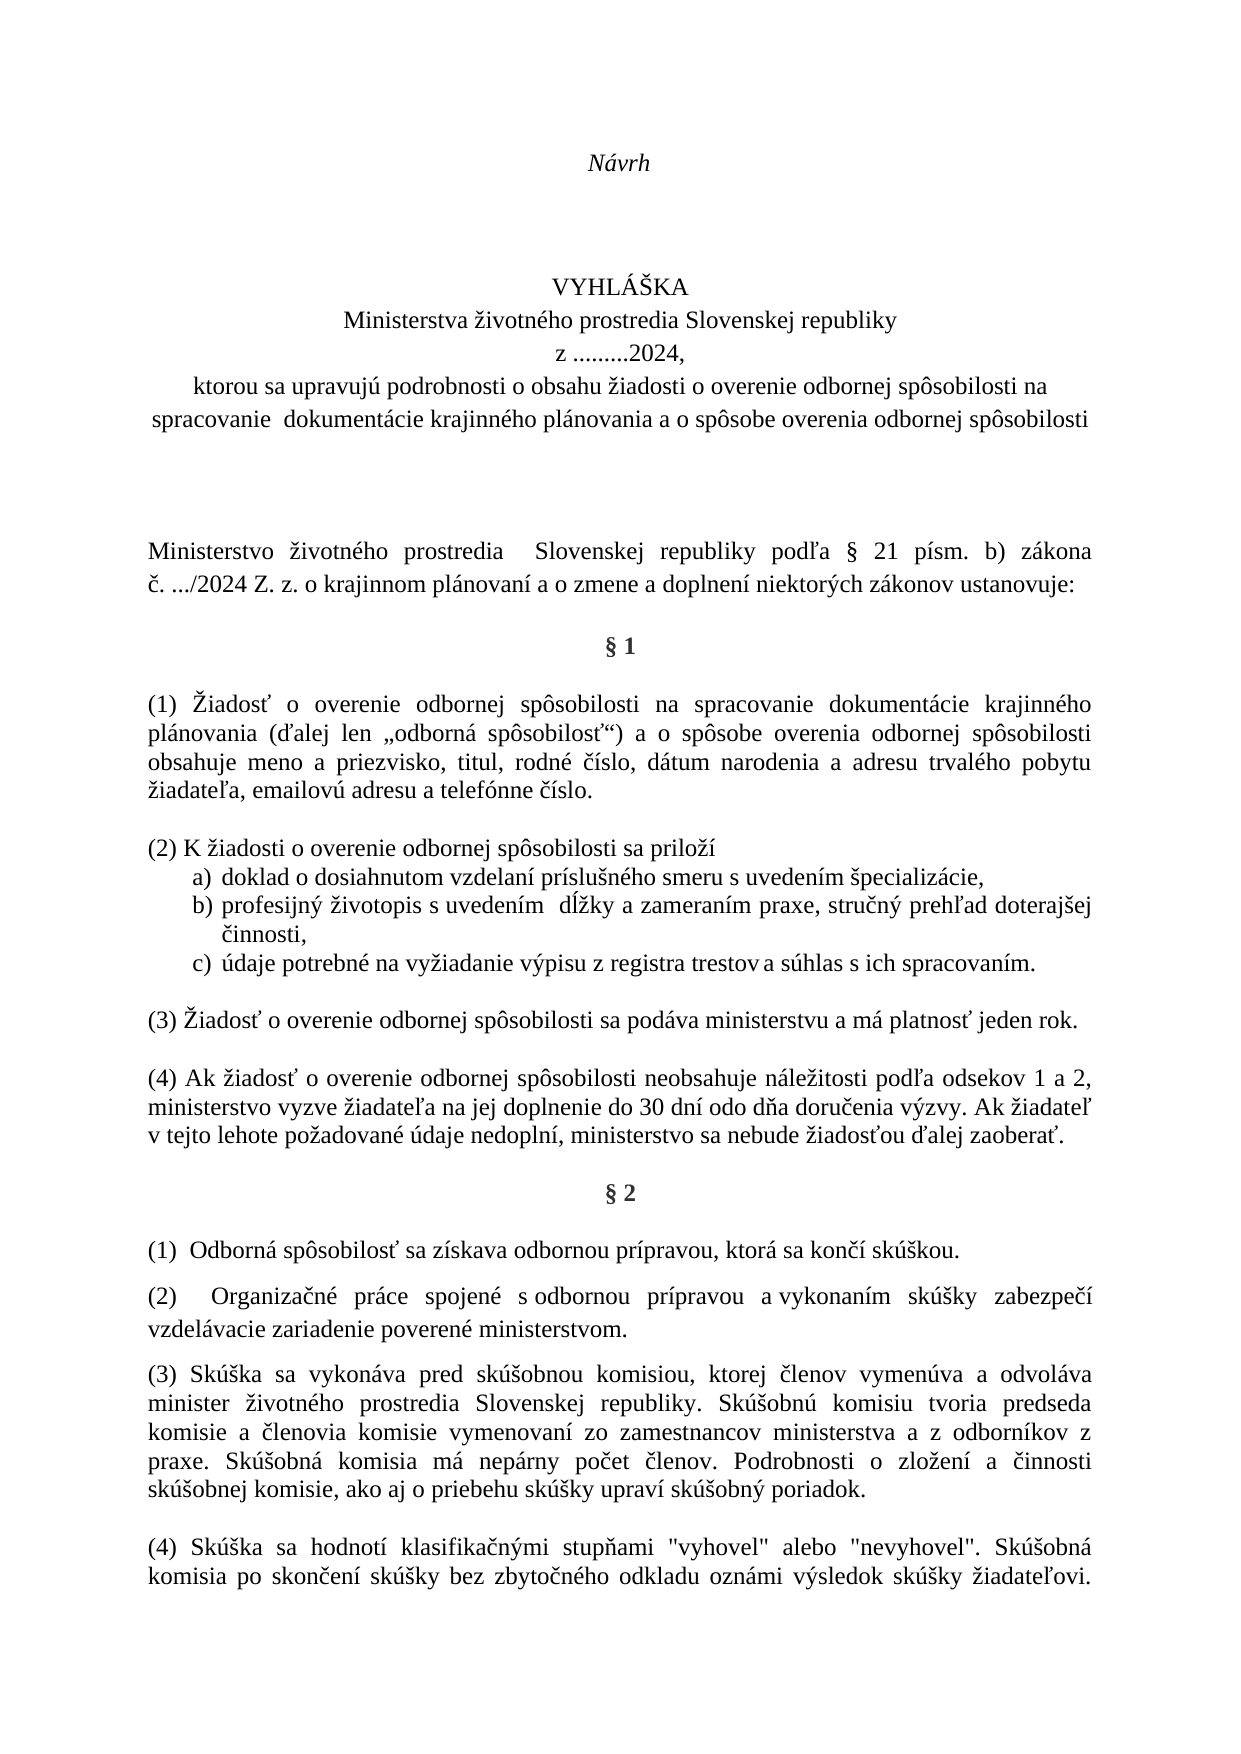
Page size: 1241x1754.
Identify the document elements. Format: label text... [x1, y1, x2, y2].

text (3) Žiadosť o overenie odbornej spôsobilosti sa podáva ministerstvu a má platnosť jeden rok. [148, 1006, 1093, 1034]
text ktorou sa upravujú podrobnosti o obsahu žiadosti o overenie odbornej spôsobilosti na spracovanie dokumentácie krajinného plánovania a o spôsobe overenia odbornej spôsobilosti [148, 371, 1093, 433]
text (4) Ak žiadosť o overenie odbornej spôsobilosti neobsahuje náležitosti podľa odsekov 1 a 2, ministerstvo vyzve žiadateľa na jej doplnenie do 30 dní odo dňa doručenia výzvy. Ak žiadateľ v tejto lehote požadované údaje nedoplní, ministerstvo sa nebude žiadosťou ďalej zaoberať. [148, 1063, 1093, 1149]
text a) doklad o dosiahnutom vzdelaní príslušného smeru s uvedením špecializácie, [192, 862, 1093, 891]
text (3) Skúška sa vykonáva pred skúšobnou komisiou, ktorej členov vymenúva a odvoláva minister životného prostredia Slovenskej republiky. Skúšobnú komisiu tvoria predseda komisie a členovia komisie vymenovaní zo zamestnancov ministerstva a z odborníkov z praxe. Skúšobná komisia má nepárny počet členov. Podrobnosti o zložení a činnosti skúšobnej komisie, ako aj o priebehu skúšky upraví skúšobný poriadok. [148, 1359, 1093, 1503]
text b) profesijný životopis s uvedením dĺžky a zameraním praxe, stručný prehľad doterajšej činnosti, [192, 891, 1093, 948]
text (1) Žiadosť o overenie odbornej spôsobilosti na spracovanie dokumentácie krajinného plánovania (ďalej len „odborná spôsobilosť“) a o spôsobe overenia odbornej spôsobilosti obsahuje meno a priezvisko, titul, rodné číslo, dátum narodenia a adresu trvalého pobytu žiadateľa, emailovú adresu a telefónne číslo. [148, 689, 1093, 804]
text Návrh [148, 148, 1093, 176]
text Ministerstvo životného prostredia Slovenskej republiky podľa § 21 písm. b) zákona č. .../2024 Z. z. o krajinnom plánovaní a o zmene a doplnení niektorých zákonov ustanovuje: [148, 503, 1093, 598]
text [148, 1503, 1093, 1589]
text § 1 [148, 631, 1093, 660]
text c) údaje potrebné na vyžiadanie výpisu z registra trestov a súhlas s ich spracovaním. [192, 948, 1093, 977]
text § 2 [148, 1178, 1093, 1207]
text z .........2024, [148, 338, 1093, 367]
text (1) Odborná spôsobilosť sa získava odbornou prípravou, ktorá sa končí skúškou. [148, 1236, 1093, 1264]
text VYHLÁŠKA Ministerstva životného prostredia Slovenskej republiky [148, 272, 1093, 334]
text (2) Organizačné práce spojené s odbornou prípravou a vykonaním skúšky zabezpečí vzdelávacie zariadenie poverené ministerstvom. [148, 1281, 1093, 1343]
text (2) K žiadosti o overenie odbornej spôsobilosti sa priloží [148, 833, 1093, 862]
